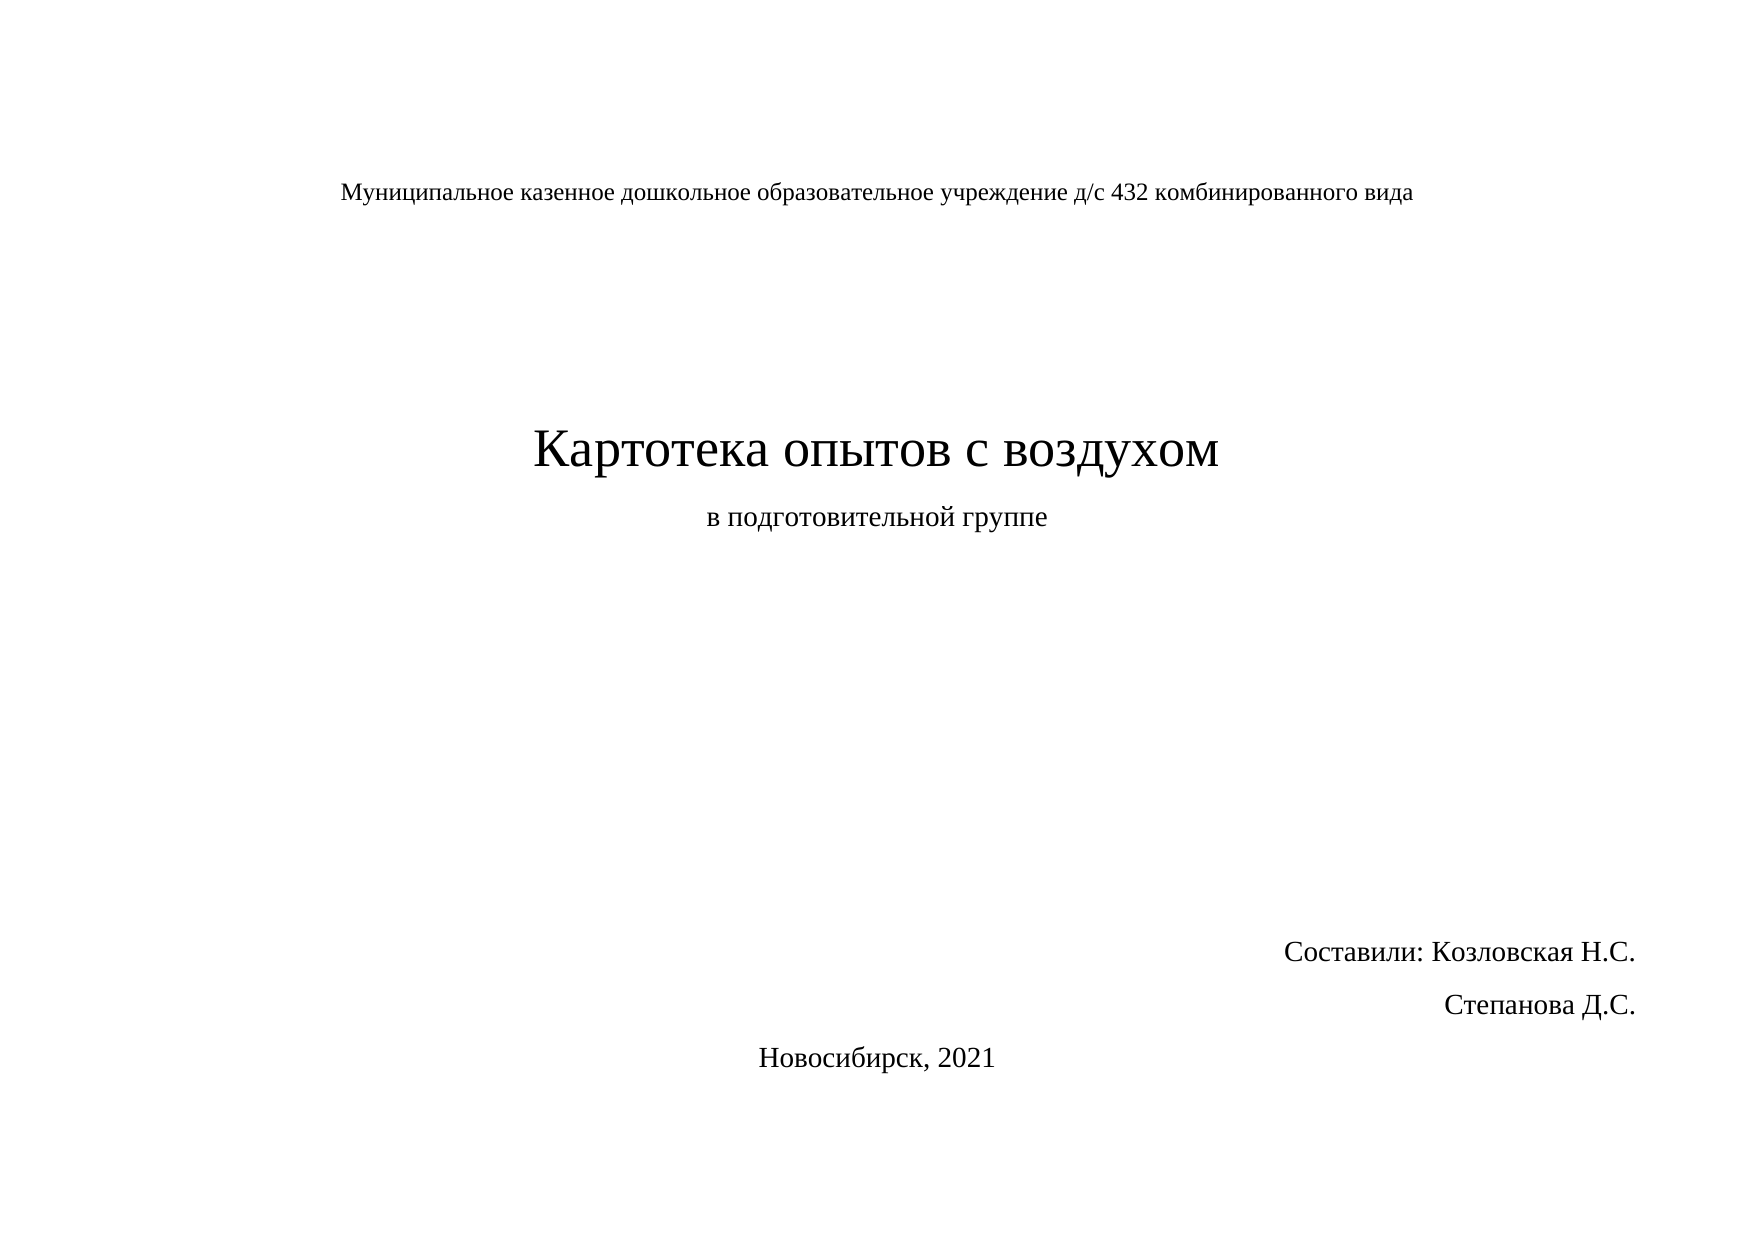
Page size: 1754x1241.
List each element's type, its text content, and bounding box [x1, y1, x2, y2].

text Картотека опытов с воздухом [118, 416, 1636, 478]
text Составили: Козловская Н.С. [118, 934, 1636, 968]
text Муниципальное казенное дошкольное образовательное учреждение д/с 432 комбинированного вида [118, 177, 1636, 206]
text Новосибирск, 2021 [118, 1040, 1636, 1073]
text в подготовительной группе [118, 499, 1636, 533]
text Степанова Д.С. [118, 987, 1636, 1020]
